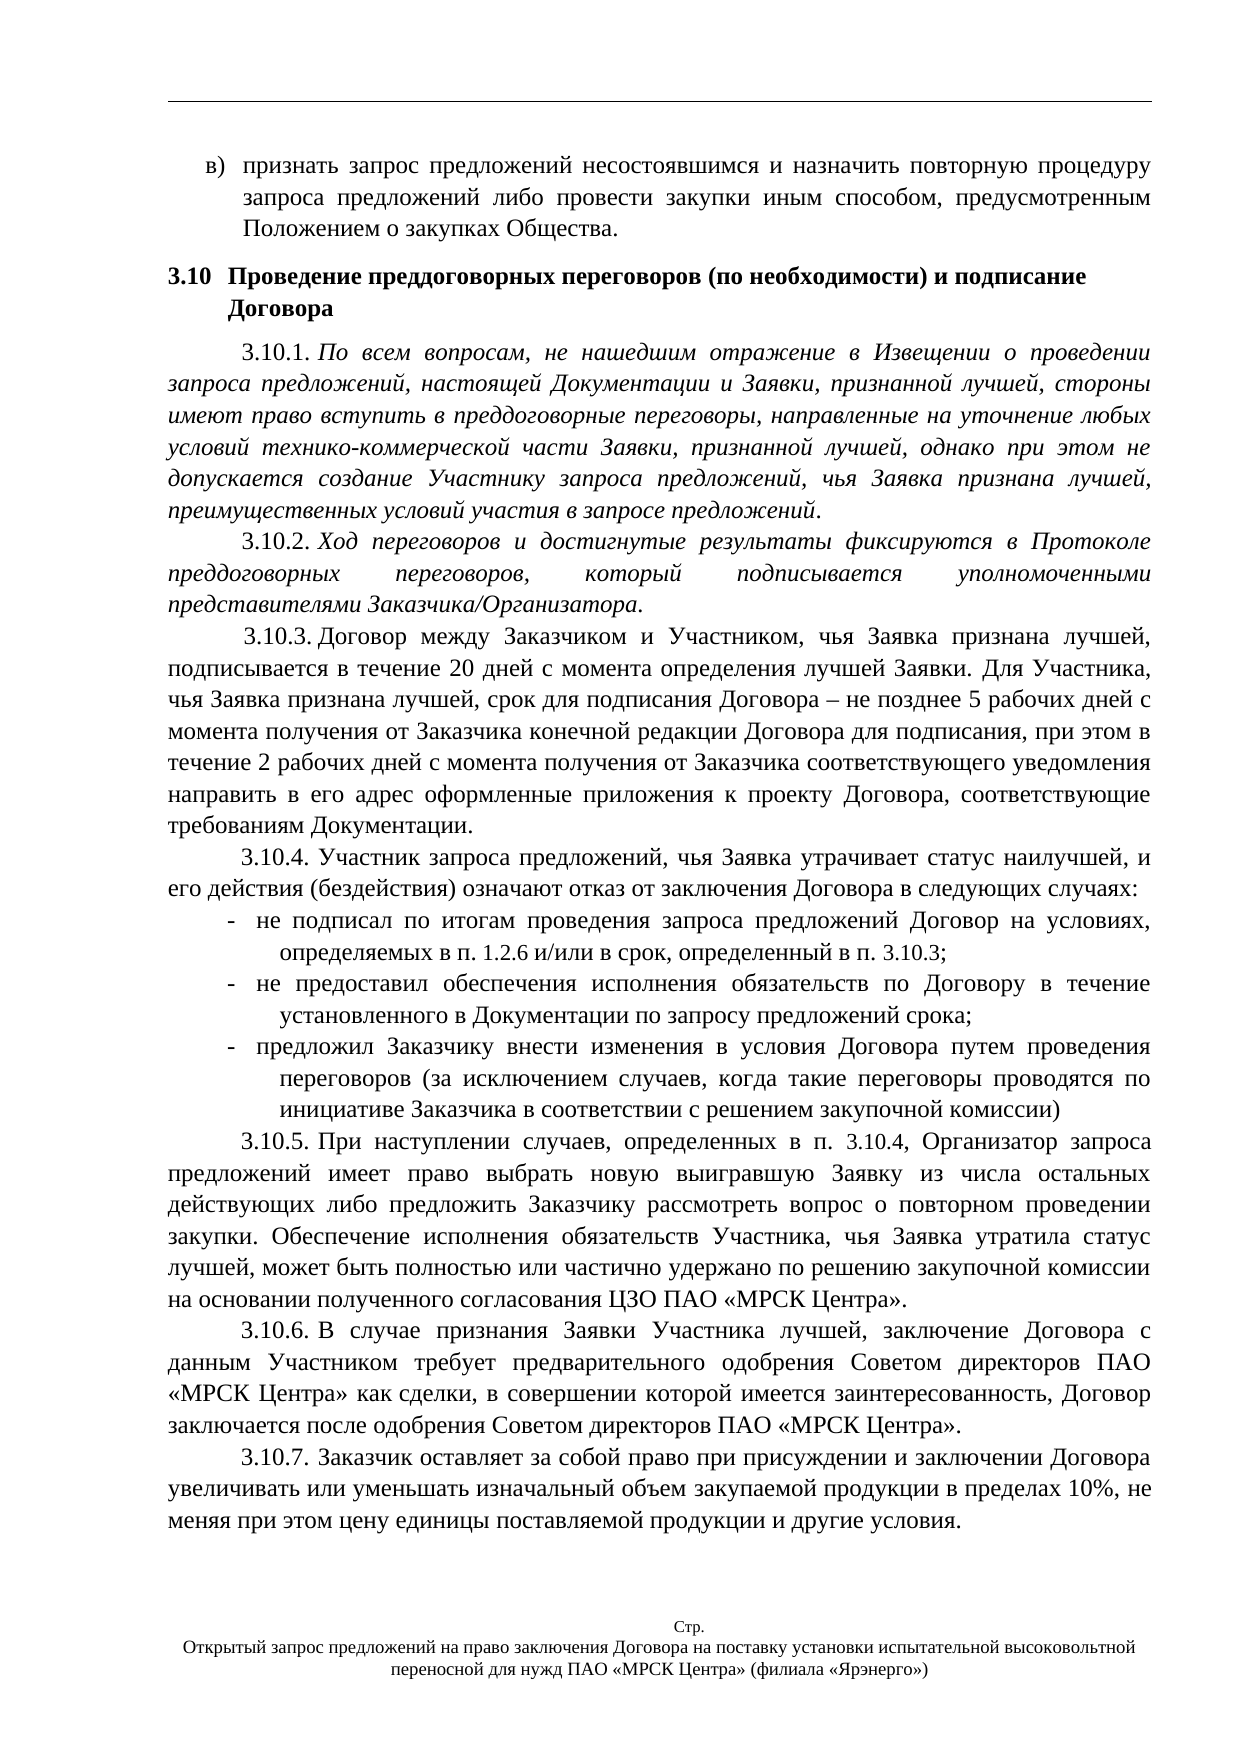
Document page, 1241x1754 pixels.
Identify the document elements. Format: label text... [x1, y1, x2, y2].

list Договор между Заказчиком и Участником, чья Заявка признана лучшей, подписывается в течение 20 дней с момента определения лучшей Заявки. Для Участника, чья Заявка признана лучшей, срок для подписания Договора – не позднее 5 рабочих дней с момента получения от Заказчика конечной редакции Договора для подписания, при этом в течение 2 рабочих дней с момента получения от Заказчика соответствующего уведомления направить в его адрес оформленные приложения к проекту Договора, соответствующие требованиям Документации. [168, 621, 1152, 839]
list Заказчик оставляет за собой право при присуждении и заключении Договора увеличивать или уменьшать изначальный объем закупаемой продукции в пределах 10%, не меняя при этом цену единицы поставляемой продукции и другие условия. [168, 1442, 1152, 1533]
list Участник запроса предложений, чья Заявка утрачивает статус наилучшей, и его действия (бездействия) означают отказ от заключения Договора в следующих случаях: [168, 842, 1152, 902]
subtitle Проведение преддоговорных переговоров (по необходимости) и подписание Договора [168, 261, 1152, 322]
list По всем вопросам, не нашедшим отражение в Извещении о проведении запроса предложений, настоящей Документации и Заявки, признанной лучшей, стороны имеют право вступить в преддоговорные переговоры, направленные на уточнение любых условий технико-коммерческой части Заявки, признанной лучшей, однако при этом не допускается создание Участнику запроса предложений, чья Заявка признана лучшей, преимущественных условий участия в запросе предложений. [168, 337, 1152, 523]
list При наступлении случаев, определенных в п. 3.10.4, Организатор запроса предложений имеет право выбрать новую выигравшую Заявку из числа остальных действующих либо предложить Заказчику рассмотреть вопрос о повторном проведении закупки. Обеспечение исполнения обязательств Участника, чья Заявка утратила статус лучшей, может быть полностью или частично удержано по решению закупочной комиссии на основании полученного согласования ЦЗО ПАО «МРСК Центра». [168, 1126, 1152, 1313]
list В случае признания Заявки Участника лучшей, заключение Договора с данным Участником требует предварительного одобрения Советом директоров ПАО «МРСК Центра» как сделки, в совершении которой имеется заинтересованность, Договор заключается после одобрения Советом директоров ПАО «МРСК Центра». [168, 1315, 1152, 1439]
list не предоставил обеспечения исполнения обязательств по Договору в течение установленного в Документации по запросу предложений срока; [227, 968, 1152, 1028]
list предложил Заказчику внести изменения в условия Договора путем проведения переговоров (за исключением случаев, когда такие переговоры проводятся по инициативе Заказчика в соответствии с решением закупочной комиссии) [227, 1031, 1152, 1123]
list Ход переговоров и достигнутые результаты фиксируются в Протоколе преддоговорных переговоров, который подписывается уполномоченными представителями Заказчика/Организатора. [168, 526, 1152, 618]
list не подписал по итогам проведения запроса предложений Договор на условиях, определяемых в п. 1.2.6 и/или в срок, определенный в п. 3.10.3; [227, 905, 1152, 965]
list признать запрос предложений несостоявшимся и назначить повторную процедуру запроса предложений либо провести закупки иным способом, предусмотренным Положением о закупках Общества. [205, 150, 1152, 242]
